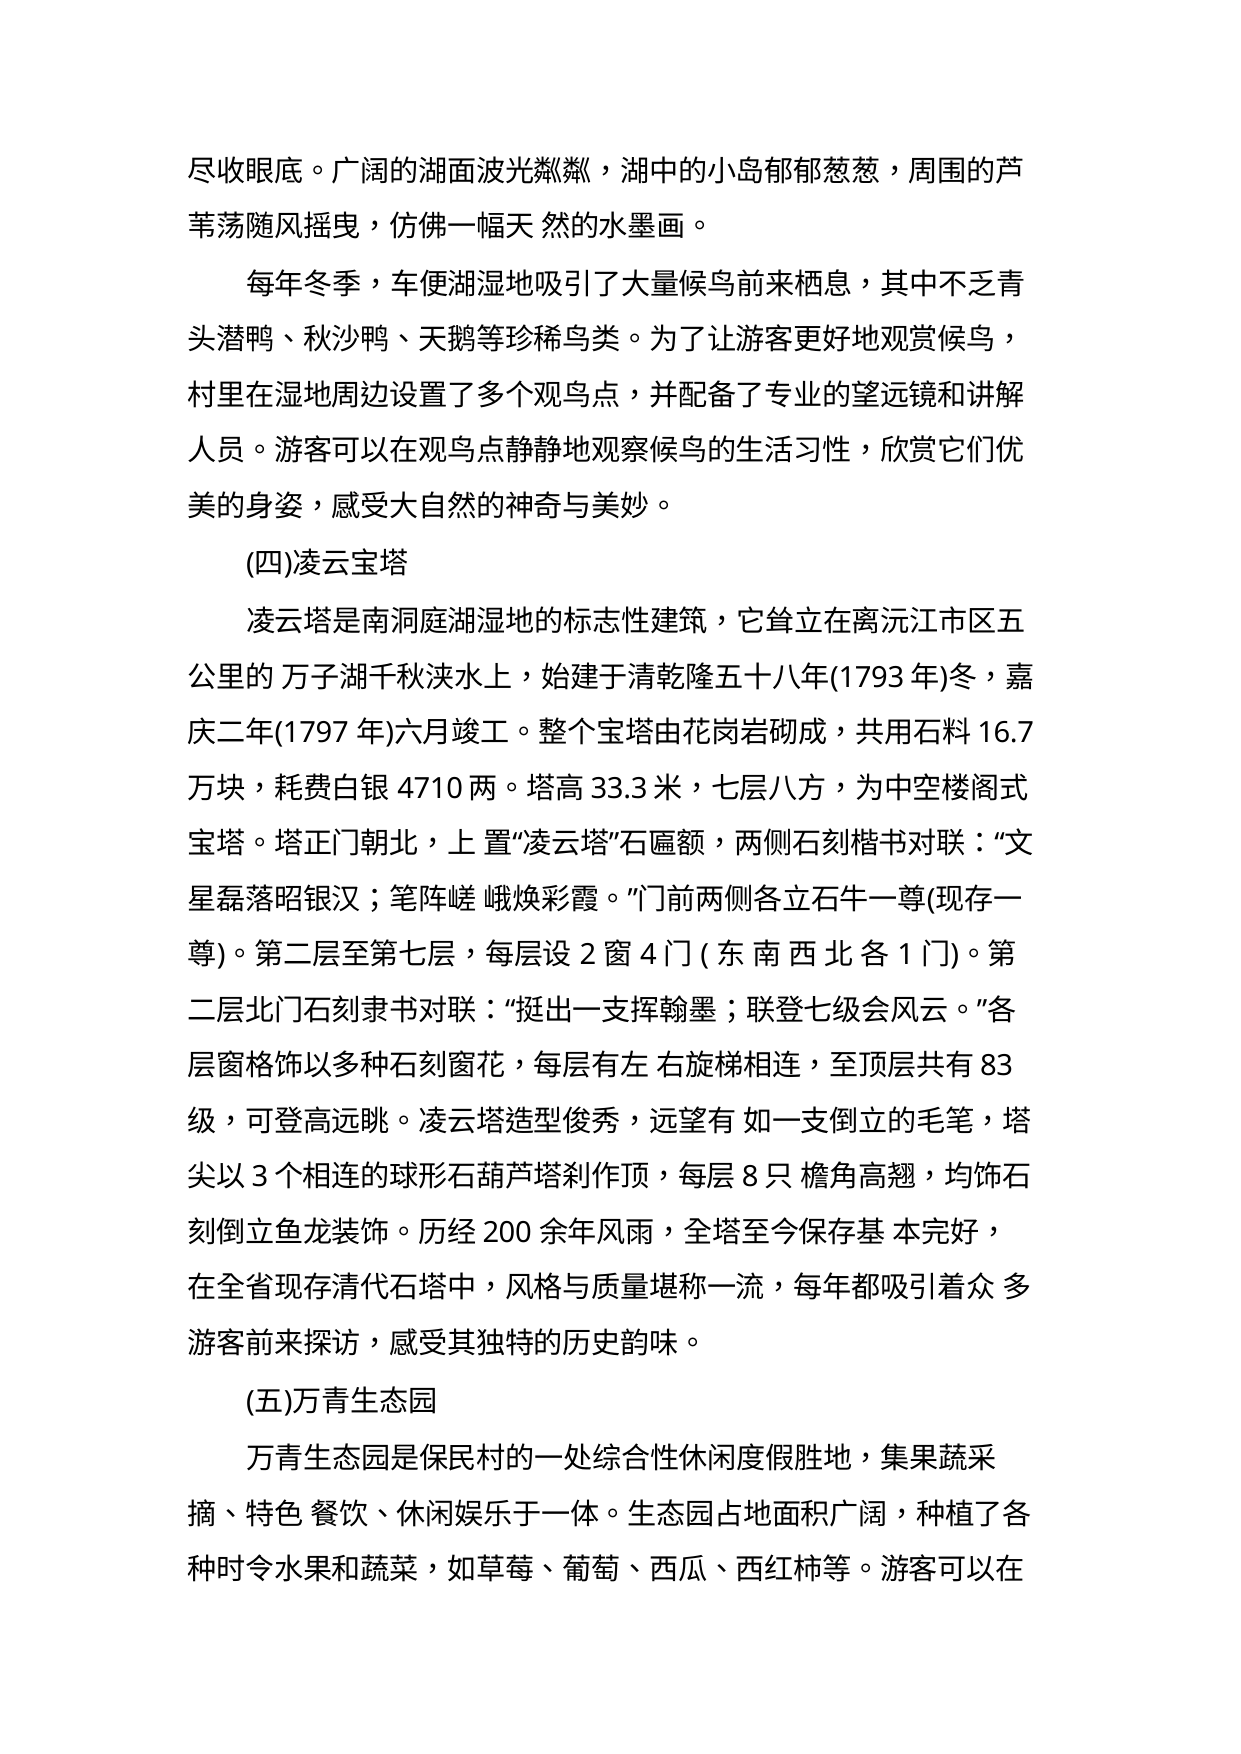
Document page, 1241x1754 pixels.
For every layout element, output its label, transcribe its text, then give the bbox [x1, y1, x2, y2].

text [187, 150, 1037, 245]
text 凌云塔是南洞庭湖湿地的标志性建筑，它耸立在离沅江市区五公里的 万子湖千秋浃水上，始建于清乾隆五十八年(1793年)冬，嘉庆二年(1797 年)六月竣工。整个宝塔由花岗岩砌成，共用石料16.7 万块，耗费白银 4710两。塔高33.3米，七层八方，为中空楼阁式宝塔。塔正门朝北，上 置“凌云塔”石匾额，两侧石刻楷书对联：“文星磊落昭银汉；笔阵嵯 峨焕彩霞。”门前两侧各立石牛一尊(现存一尊)。第二层至第七层，每层设 2 窗 4 门 ( 东 南 西 北 各 1 门)。第二层北门石刻隶书对联：“挺出一支挥翰墨；联登七级会风云。”各层窗格饰以多种石刻窗花，每层有左 右旋梯相连，至顶层共有83级，可登高远眺。凌云塔造型俊秀，远望有 如一支倒立的毛笔，塔尖以3个相连的球形石葫芦塔刹作顶，每层8只 檐角高翘，均饰石刻倒立鱼龙装饰。历经200 余年风雨，全塔至今保存基 本完好，在全省现存清代石塔中，风格与质量堪称一流，每年都吸引着众 多游客前来探访，感受其独特的历史韵味。 [187, 600, 1037, 1362]
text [187, 1437, 1037, 1588]
text (四)凌云宝塔 [187, 543, 1037, 582]
text (五)万青生态园 [187, 1380, 1037, 1419]
text 每年冬季，车便湖湿地吸引了大量候鸟前来栖息，其中不乏青头潜鸭、秋沙鸭、天鹅等珍稀鸟类。为了让游客更好地观赏候鸟，村里在湿地周边设置了多个观鸟点，并配备了专业的望远镜和讲解人员。游客可以在观鸟点静静地观察候鸟的生活习性，欣赏它们优美的身姿，感受大自然的神奇与美妙。 [187, 263, 1037, 525]
